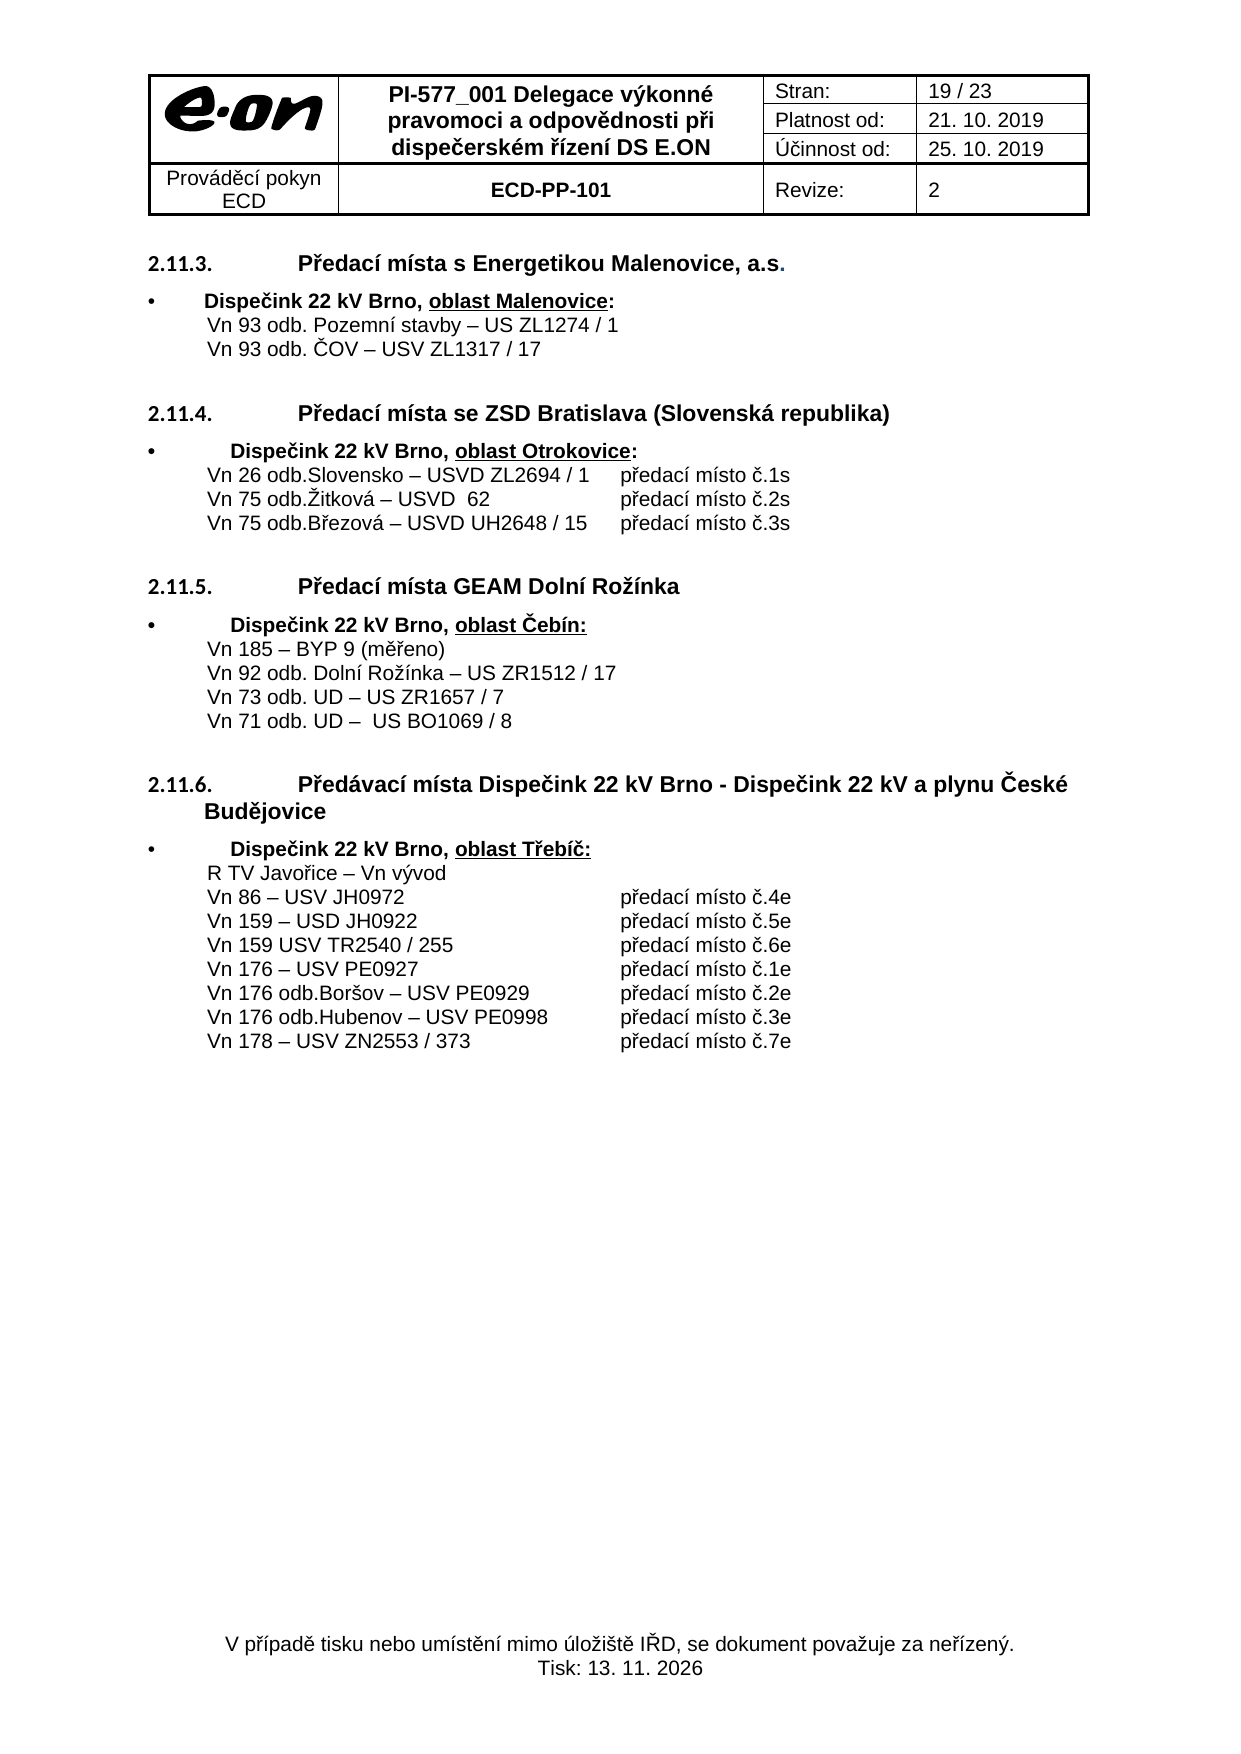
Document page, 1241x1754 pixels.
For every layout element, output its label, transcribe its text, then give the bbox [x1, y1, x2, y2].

list Dispečink 22 kV Brno, oblast Třebíč: [148, 837, 1092, 861]
text Vn 86 – USV JH0972 předací místo č.4e [148, 885, 1092, 909]
list Dispečink 22 kV Brno, oblast Čebín: [148, 613, 1092, 637]
list Předací místa GEAM Dolní Rožínka [148, 572, 1092, 601]
list Předací místa se ZSD Bratislava (Slovenská republika) [148, 399, 1092, 427]
text Vn 75 odb.Březová – USVD UH2648 / 15 předací místo č.3s [148, 511, 1092, 535]
text Vn 176 odb.Hubenov – USV PE0998 předací místo č.3e [148, 1005, 1092, 1029]
text Vn 26 odb.Slovensko – USVD ZL2694 / 1 předací místo č.1s [148, 463, 1092, 487]
text Vn 176 – USV PE0927 předací místo č.1e [148, 957, 1092, 981]
text Vn 178 – USV ZN2553 / 373 předací místo č.7e [148, 1029, 1092, 1053]
text Vn 71 odb. UD – US BO1069 / 8 [148, 709, 1092, 733]
text R TV Javořice – Vn vývod [148, 861, 1092, 885]
text Vn 93 odb. ČOV – USV ZL1317 / 17 [148, 337, 1092, 361]
list Dispečink 22 kV Brno, oblast Otrokovice: [148, 439, 1092, 463]
text Vn 176 odb.Boršov – USV PE0929 předací místo č.2e [148, 981, 1092, 1005]
list Předávací místa Dispečink 22 kV Brno - Dispečink 22 kV a plynu České Budějovice [148, 770, 1092, 825]
text Vn 75 odb.Žitková – USVD 62 předací místo č.2s [148, 487, 1092, 511]
list Dispečink 22 kV Brno, oblast Malenovice: [148, 289, 1092, 313]
text Vn 159 USV TR2540 / 255 předací místo č.6e [148, 933, 1092, 957]
list Předací místa s Energetikou Malenovice, a.s. [148, 249, 1092, 277]
text Vn 73 odb. UD – US ZR1657 / 7 [148, 685, 1092, 709]
text Vn 93 odb. Pozemní stavby – US ZL1274 / 1 [148, 313, 1092, 337]
text Vn 92 odb. Dolní Rožínka – US ZR1512 / 17 [148, 661, 1092, 685]
text Vn 185 – BYP 9 (měřeno) [148, 637, 1092, 661]
text Vn 159 – USD JH0922 předací místo č.5e [148, 909, 1092, 933]
